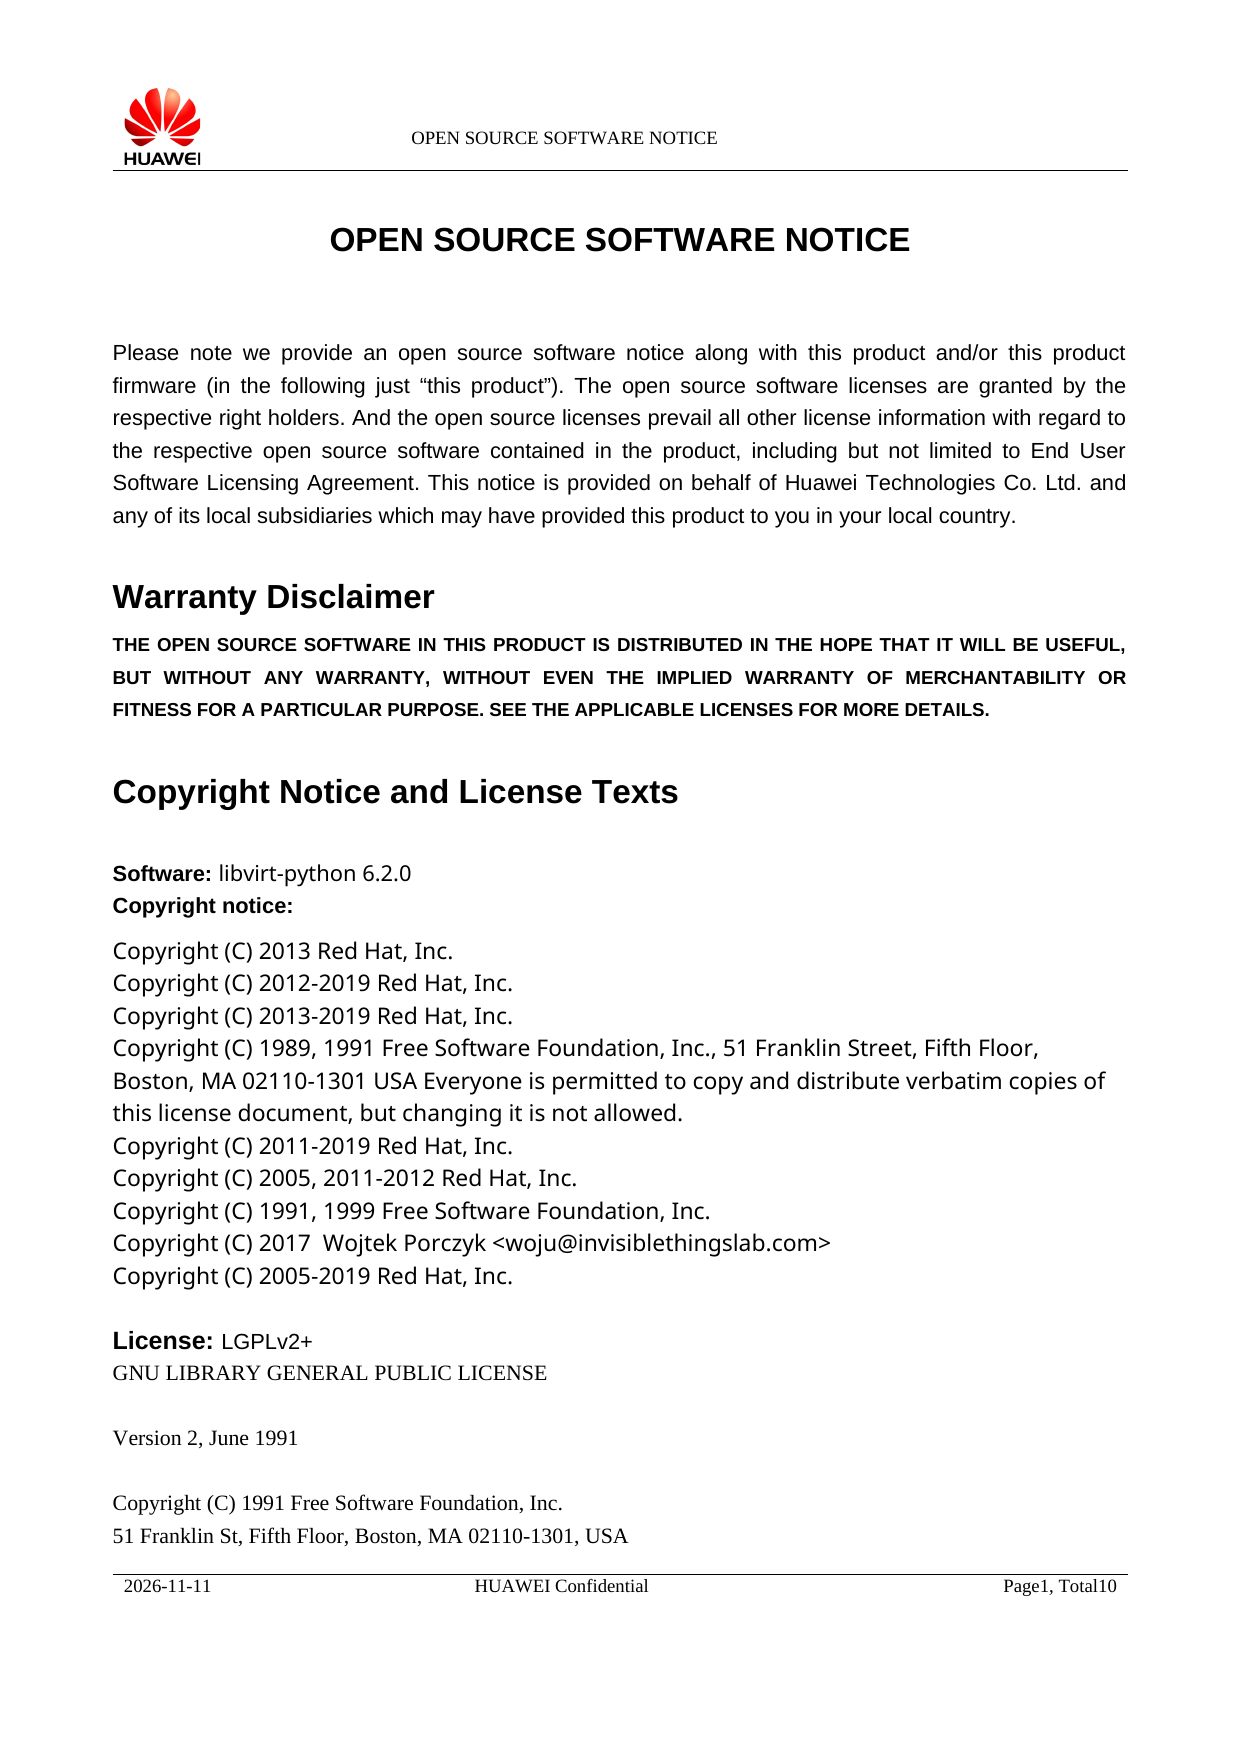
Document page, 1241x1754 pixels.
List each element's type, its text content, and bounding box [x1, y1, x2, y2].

picture [124, 88, 201, 165]
text License: LGPLv2+ [112, 1324, 1128, 1356]
text Copyright Notice and License Texts [112, 759, 1128, 824]
text The open source software in this product is distributed in the hope that it will be useful, but WITHOUT ANY WARRANTY, without even the implied warranty of MERCHANTABILITY or FITNESS FOR A PARTICULAR PURPOSE. See the applicable licenses for more details. [112, 629, 1128, 726]
text Copyright (C) 2013 Red Hat, Inc. Copyright (C) 2012-2019 Red Hat, Inc. Copyright (C) 2013-2019 Red Hat, Inc. Copyright (C) 1989, 1991 Free Software Foundation, Inc., 51 Franklin Street, Fifth Floor, Boston, MA 02110-1301 USA Everyone is permitted to copy and distribute verbatim copies of this license document, but changing it is not allowed. Copyright (C) 2011-2019 Red Hat, Inc. Copyright (C) 2005, 2011-2012 Red Hat, Inc. Copyright (C) 1991, 1999 Free Software Foundation, Inc. Copyright (C) 2017 Wojtek Porczyk <woju@invisiblethingslab.com> Copyright (C) 2005-2019 Red Hat, Inc. [112, 934, 1128, 1324]
text Warranty Disclaimer [112, 564, 1128, 629]
text OPEN SOURCE SOFTWARE NOTICE [112, 206, 1128, 271]
text Please note we provide an open source software notice along with this product and/or this product firmware (in the following just “this product”). The open source software licenses are granted by the respective right holders. And the open source licenses prevail all other license information with regard to the respective open source software contained in the product, including but not limited to End User Software Licensing Agreement. This notice is provided on behalf of Huawei Technologies Co. Ltd. and any of its local subsidiaries which may have provided this product to you in your local country. [112, 336, 1128, 531]
text Copyright notice: [112, 889, 1128, 921]
title Software: libvirt-python 6.2.0 [112, 856, 1128, 889]
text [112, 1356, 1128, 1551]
